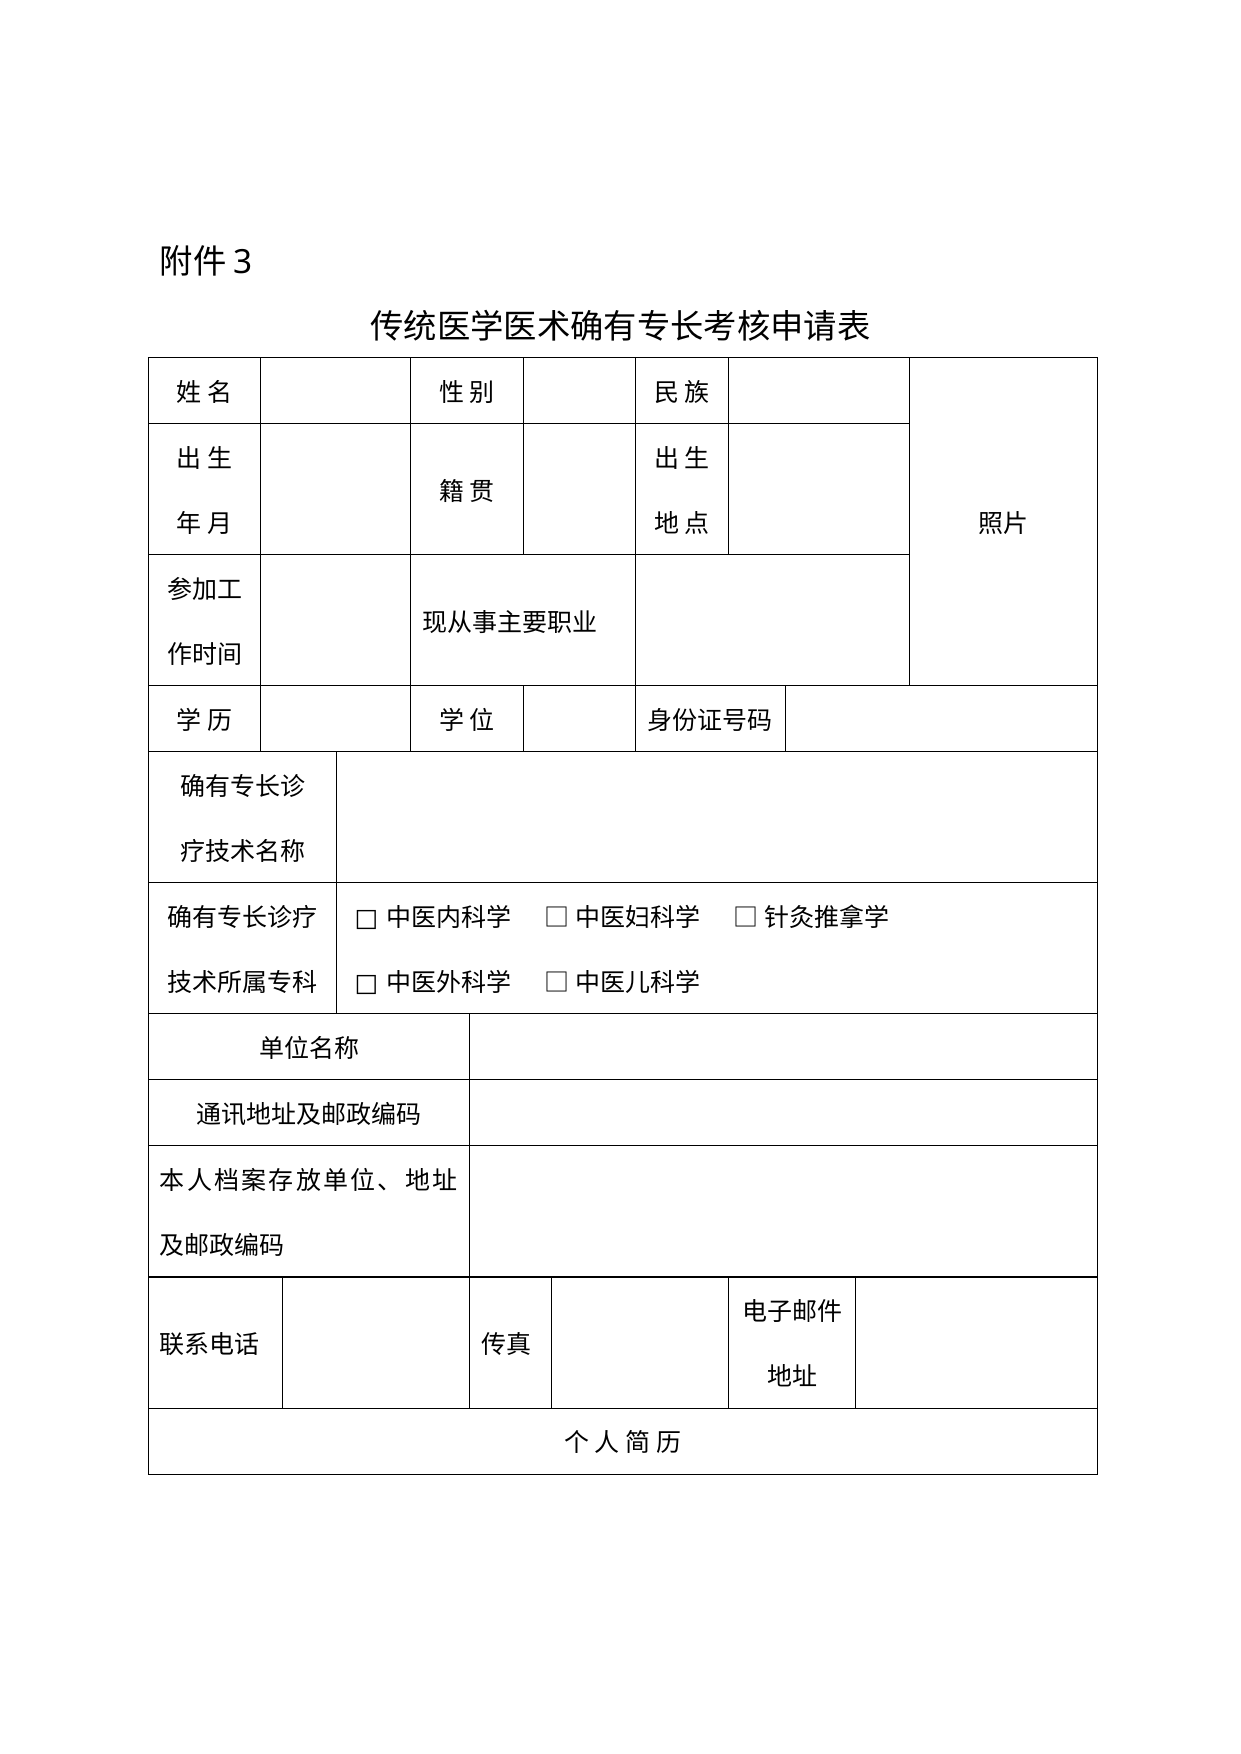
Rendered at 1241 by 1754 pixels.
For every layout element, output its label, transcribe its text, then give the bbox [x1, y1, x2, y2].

table_cell [524, 424, 635, 554]
table_cell [856, 1278, 1097, 1407]
table_cell 通讯地址及邮政编码 [149, 1080, 469, 1145]
table_cell [636, 555, 909, 685]
table_cell [337, 752, 1097, 882]
table_cell [729, 424, 909, 554]
table_header [729, 358, 909, 423]
table_cell 本人档案存放单位、地址及邮政编码 [149, 1146, 469, 1276]
table_cell 出 生 地 点 [636, 424, 728, 554]
table_cell 联系电话 [149, 1278, 282, 1407]
table_cell 单位名称 [149, 1014, 469, 1079]
text 传统医学医术确有专长考核申请表 [159, 292, 1081, 357]
table_cell 学 历 [149, 686, 260, 751]
table_header 姓 名 [149, 358, 260, 423]
table_cell 出 生 年 月 [149, 424, 260, 554]
table_header [261, 358, 410, 423]
table_header 性 别 [411, 358, 523, 423]
table_cell [470, 1014, 1097, 1079]
table_cell 传真 [470, 1278, 551, 1407]
table_cell 确有专长诊 疗技术名称 [149, 752, 336, 882]
table_cell 身份证号码 [636, 686, 785, 751]
table_cell [261, 555, 410, 685]
table_cell 现从事主要职业 [411, 555, 635, 685]
table_cell 籍 贯 [411, 424, 523, 554]
text 附件3 [159, 227, 1081, 292]
table_cell [470, 1146, 1097, 1276]
table_cell [261, 424, 410, 554]
table_cell [552, 1278, 728, 1407]
table_cell [283, 1278, 469, 1407]
table_cell 确有专长诊疗技术所属专科 [149, 883, 336, 1013]
table_cell 个 人 简 历 [149, 1409, 1097, 1473]
table_header [524, 358, 635, 423]
table_header 民 族 [636, 358, 728, 423]
table_cell [470, 1080, 1097, 1145]
table_header 照片 [910, 358, 1097, 685]
table_cell 参加工 作时间 [149, 555, 260, 685]
table_cell 学 位 [411, 686, 523, 751]
table_cell 电子邮件地址 [729, 1278, 855, 1407]
table_cell [786, 686, 1097, 751]
table_cell □ 中医内科学 □ 中医妇科学 □ 针灸推拿学 □ 中医外科学 □ 中医儿科学 [337, 883, 1097, 1013]
table_cell [524, 686, 635, 751]
table_cell [261, 686, 410, 751]
